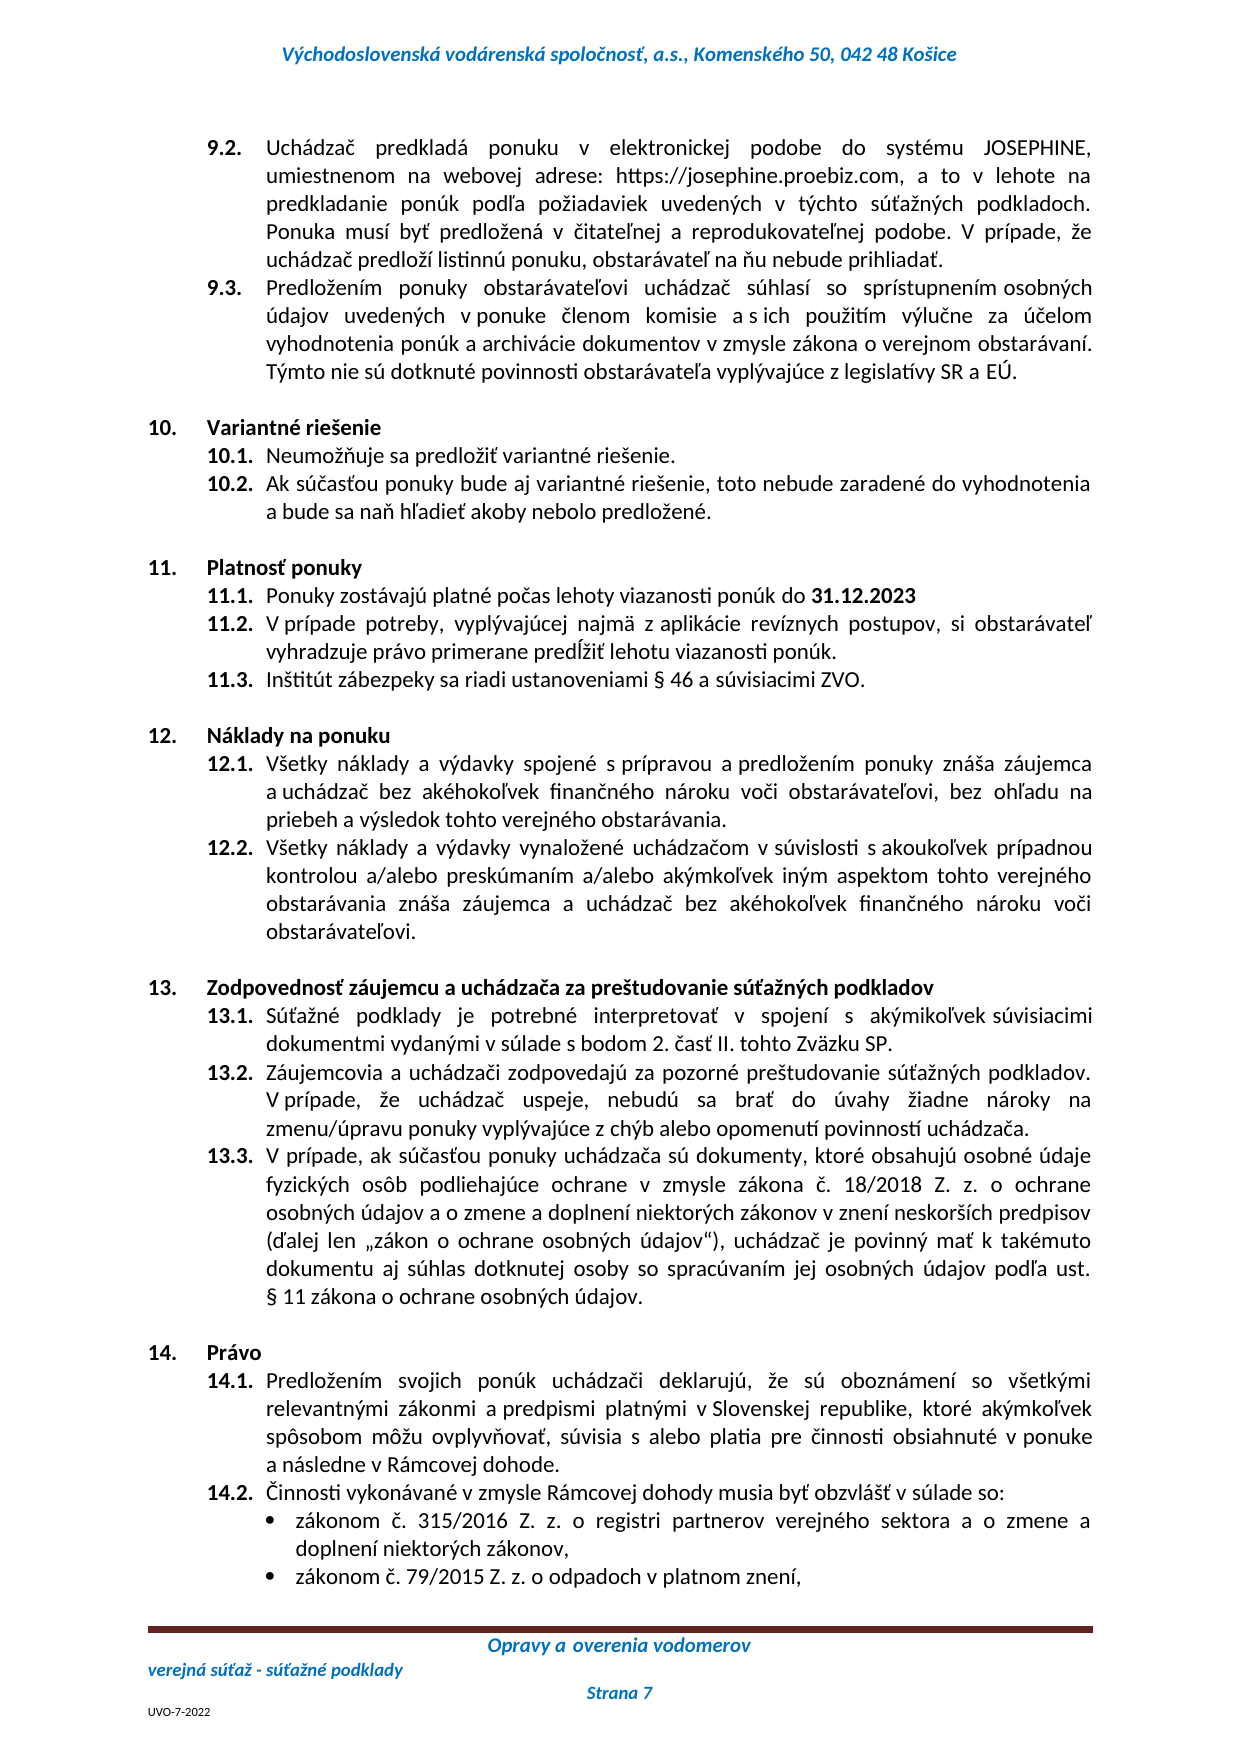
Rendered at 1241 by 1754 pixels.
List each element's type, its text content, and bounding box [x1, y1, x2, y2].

list Zodpovednosť záujemcu a uchádzača za preštudovanie súťažných podkladov [148, 973, 1093, 1002]
list Právo [148, 1338, 1093, 1366]
list V prípade potreby, vyplývajúcej najmä z aplikácie revíznych postupov, si obstarávateľ vyhradzuje právo primerane predĺžiť lehotu viazanosti ponúk. [207, 609, 1093, 665]
list Ak súčasťou ponuky bude aj variantné riešenie, toto nebude zaradené do vyhodnotenia a bude sa naň hľadieť akoby nebolo predložené. [207, 469, 1093, 525]
list Predložením ponuky obstarávateľovi uchádzač súhlasí so sprístupnením osobných údajov uvedených v ponuke členom komisie a s ich použitím výlučne za účelom vyhodnotenia ponúk a archivácie dokumentov v zmysle zákona o verejnom obstarávaní. Týmto nie sú dotknuté povinnosti obstarávateľa vyplývajúce z legislatívy SR a EÚ. [207, 273, 1093, 385]
list Platnosť ponuky [148, 553, 1093, 581]
list zákonom č. 79/2015 Z. z. o odpadoch v platnom znení, [266, 1562, 1093, 1590]
list V prípade, ak súčasťou ponuky uchádzača sú dokumenty, ktoré obsahujú osobné údaje fyzických osôb podliehajúce ochrane v zmysle zákona č. 18/2018 Z. z. o ochrane osobných údajov a o zmene a doplnení niektorých zákonov v znení neskorších predpisov (ďalej len „zákon o ochrane osobných údajov“), uchádzač je povinný mať k takémuto dokumentu aj súhlas dotknutej osoby so spracúvaním jej osobných údajov podľa ust. § 11 zákona o ochrane osobných údajov. [207, 1142, 1093, 1310]
list Náklady na ponuku [148, 721, 1093, 749]
list Činnosti vykonávané v zmysle Rámcovej dohody musia byť obzvlášť v súlade so: [207, 1478, 1093, 1506]
list Neumožňuje sa predložiť variantné riešenie. [207, 441, 1093, 469]
list Všetky náklady a výdavky vynaložené uchádzačom v súvislosti s akoukoľvek prípadnou kontrolou a/alebo preskúmaním a/alebo akýmkoľvek iným aspektom tohto verejného obstarávania znáša záujemca a uchádzač bez akéhokoľvek finančného nároku voči obstarávateľovi. [207, 833, 1093, 946]
list Ponuky zostávajú platné počas lehoty viazanosti ponúk do 31.12.2023 [207, 581, 1093, 609]
list Súťažné podklady je potrebné interpretovať v spojení s akýmikoľvek súvisiacimi dokumentmi vydanými v súlade s bodom 2. časť II. tohto Zväzku SP. [207, 1002, 1093, 1058]
list Predložením svojich ponúk uchádzači deklarujú, že sú oboznámení so všetkými relevantnými zákonmi a predpismi platnými v Slovenskej republike, ktoré akýmkoľvek spôsobom môžu ovplyvňovať, súvisia s alebo platia pre činnosti obsiahnuté v ponuke a následne v Rámcovej dohode. [207, 1366, 1093, 1478]
list Variantné riešenie [148, 413, 1093, 441]
list Všetky náklady a výdavky spojené s prípravou a predložením ponuky znáša záujemca a uchádzač bez akéhokoľvek finančného nároku voči obstarávateľovi, bez ohľadu na priebeh a výsledok tohto verejného obstarávania. [207, 749, 1093, 833]
list Inštitút zábezpeky sa riadi ustanoveniami § 46 a súvisiacimi ZVO. [207, 665, 1093, 693]
list Uchádzač predkladá ponuku v elektronickej podobe do systému JOSEPHINE, umiestnenom na webovej adrese: https://josephine.proebiz.com, a to v lehote na predkladanie ponúk podľa požiadaviek uvedených v týchto súťažných podkladoch. Ponuka musí byť predložená v čitateľnej a reprodukovateľnej podobe. V prípade, že uchádzač predloží listinnú ponuku, obstarávateľ na ňu nebude prihliadať. [207, 133, 1093, 273]
list zákonom č. 315/2016 Z. z. o registri partnerov verejného sektora a o zmene a doplnení niektorých zákonov, [266, 1506, 1093, 1562]
list Záujemcovia a uchádzači zodpovedajú za pozorné preštudovanie súťažných podkladov. V prípade, že uchádzač uspeje, nebudú sa brať do úvahy žiadne nároky na zmenu/úpravu ponuky vyplývajúce z chýb alebo opomenutí povinností uchádzača. [207, 1058, 1093, 1142]
